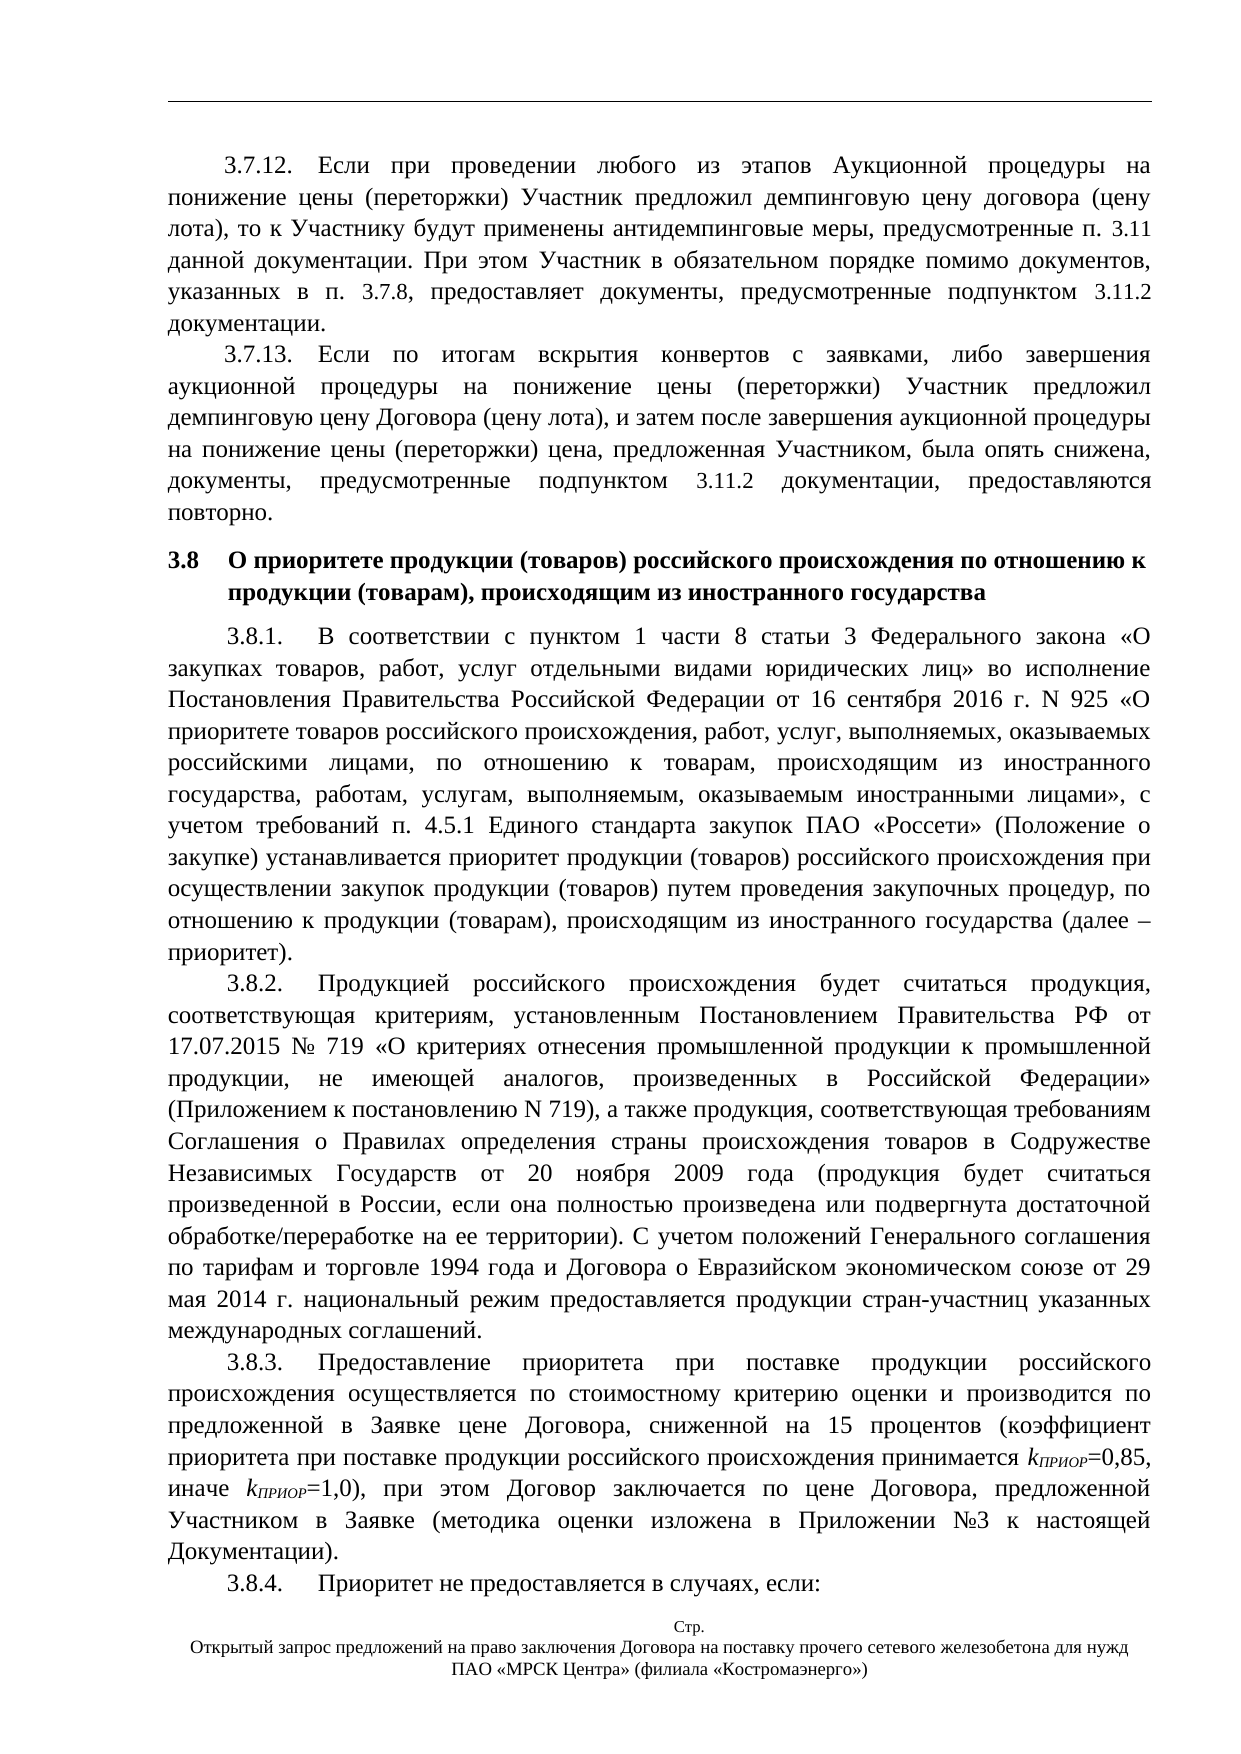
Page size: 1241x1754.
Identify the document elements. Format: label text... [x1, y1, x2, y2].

list Если при проведении любого из этапов Аукционной процедуры на понижение цены (переторжки) Участник предложил демпинговую цену договора (цену лота), то к Участнику будут применены антидемпинговые меры, предусмотренные п. 3.11 данной документации. При этом Участник в обязательном порядке помимо документов, указанных в п. 3.7.8, предоставляет документы, предусмотренные подпунктом 3.11.2 документации. [168, 150, 1152, 337]
list Приоритет не предоставляется в случаях, если: [168, 1568, 1152, 1597]
list Продукцией российского происхождения будет считаться продукция, соответствующая критериям, установленным Постановлением Правительства РФ от 17.07.2015 № 719 «О критериях отнесения промышленной продукции к промышленной продукции, не имеющей аналогов, произведенных в Российской Федерации» (Приложением к постановлению N 719), а также продукция, соответствующая требованиям Соглашения о Правилах определения страны происхождения товаров в Содружестве Независимых Государств от 20 ноября 2009 года (продукция будет считаться произведенной в России, если она полностью произведена или подвергнута достаточной обработке/переработке на ее территории). С учетом положений Генерального соглашения по тарифам и торговле 1994 года и Договора о Евразийском экономическом союзе от 29 мая 2014 г. национальный режим предоставляется продукции стран-участниц указанных международных соглашений. [168, 968, 1152, 1344]
list Если по итогам вскрытия конвертов с заявками, либо завершения аукционной процедуры на понижение цены (переторжки) Участник предложил демпинговую цену Договора (цену лота), и затем после завершения аукционной процедуры на понижение цены (переторжки) цена, предложенная Участником, была опять снижена, документы, предусмотренные подпунктом 3.11.2 документации, предоставляются повторно. [168, 339, 1152, 526]
list В соответствии с пунктом 1 части 8 статьи 3 Федерального закона «О закупках товаров, работ, услуг отдельными видами юридических лиц» во исполнение Постановления Правительства Российской Федерации от 16 сентября 2016 г. N 925 «О приоритете товаров российского происхождения, работ, услуг, выполняемых, оказываемых российскими лицами, по отношению к товарам, происходящим из иностранного государства, работам, услугам, выполняемым, оказываемым иностранными лицами», с учетом требований п. 4.5.1 Единого стандарта закупок ПАО «Россети» (Положение о закупке) устанавливается приоритет продукции (товаров) российского происхождения при осуществлении закупок продукции (товаров) путем проведения закупочных процедур, по отношению к продукции (товарам), происходящим из иностранного государства (далее – приоритет). [168, 621, 1152, 965]
list Предоставление приоритета при поставке продукции российского происхождения осуществляется по стоимостному критерию оценки и производится по предложенной в Заявке цене Договора, сниженной на 15 процентов (коэффициент приоритета при поставке продукции российского происхождения принимается kПРИОР=0,85, иначе kПРИОР=1,0), при этом Договор заключается по цене Договора, предложенной Участником в Заявке (методика оценки изложена в Приложении №3 к настоящей Документации). [168, 1347, 1152, 1565]
subtitle О приоритете продукции (товаров) российского происхождения по отношению к продукции (товарам), происходящим из иностранного государства [168, 545, 1152, 606]
